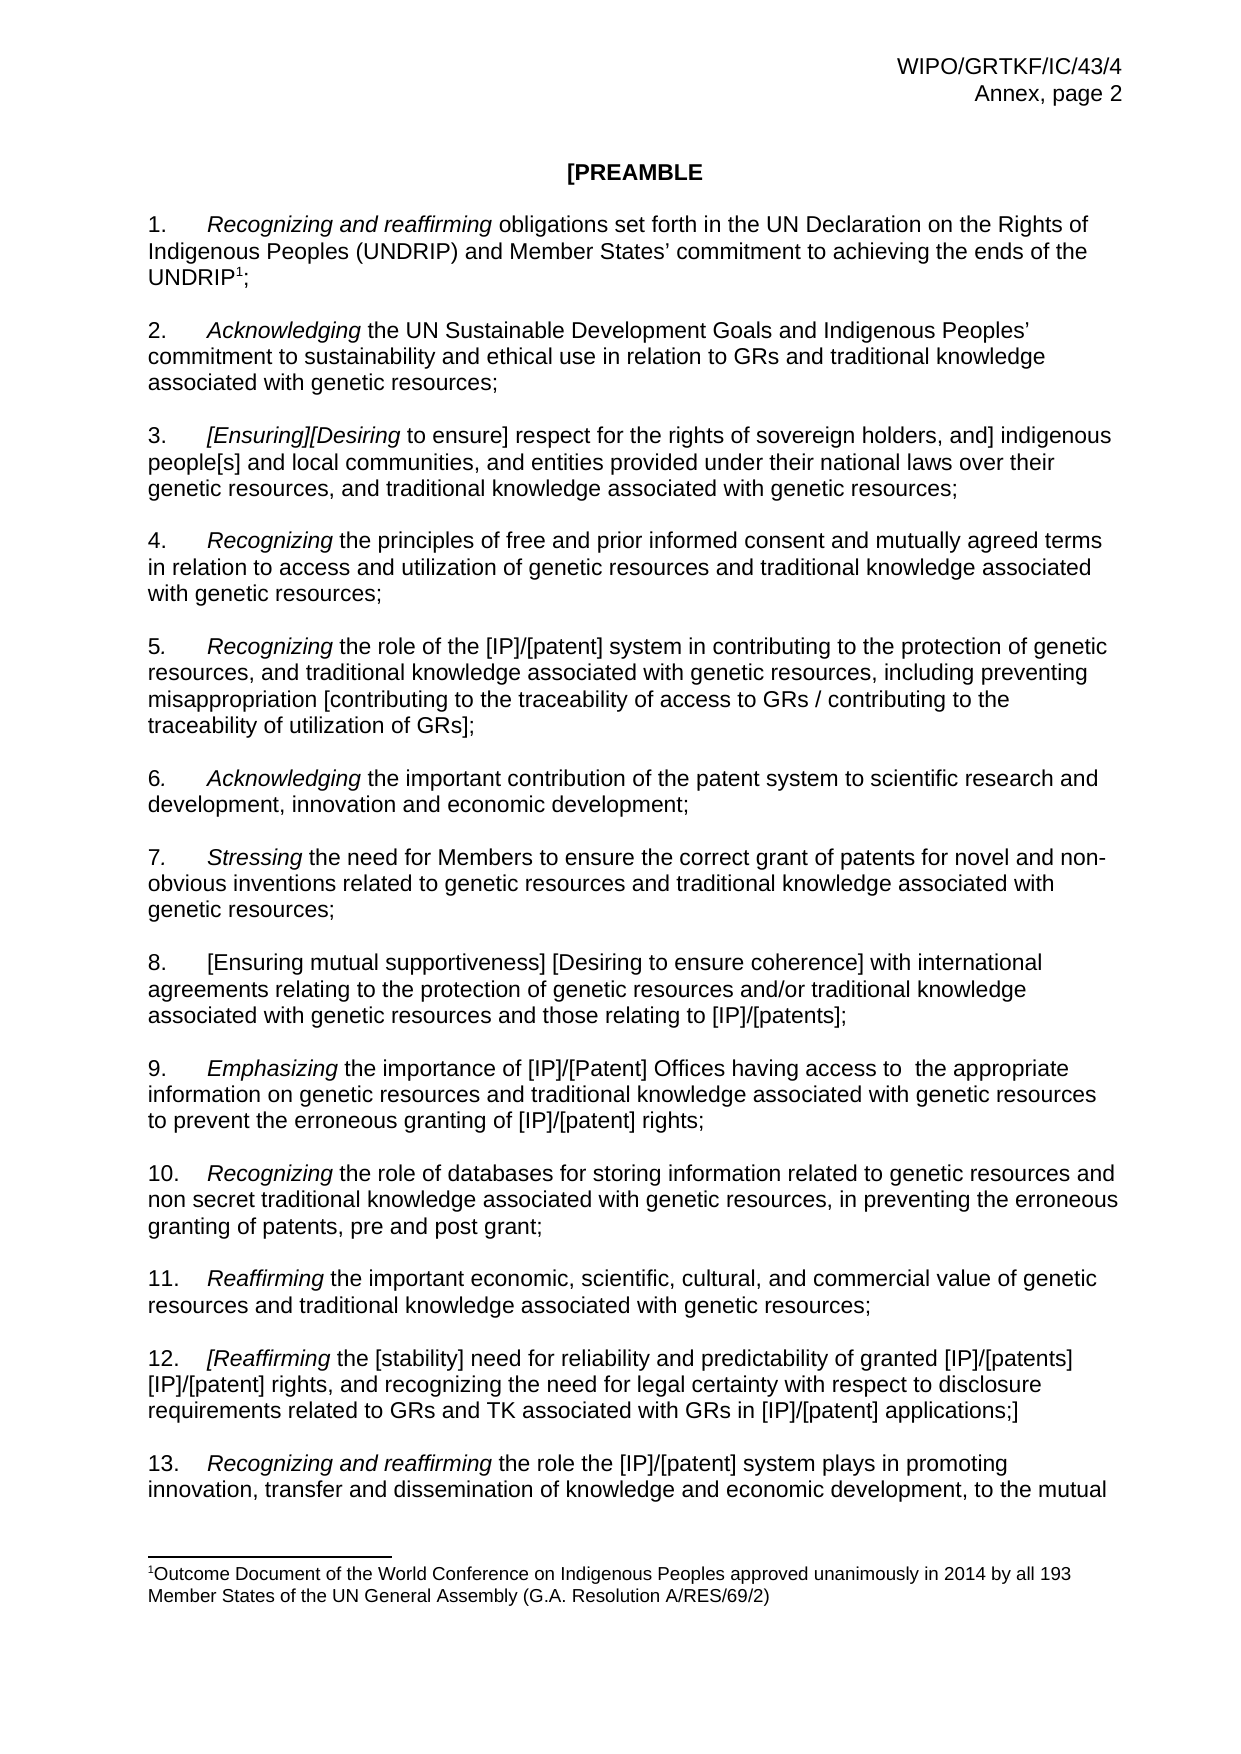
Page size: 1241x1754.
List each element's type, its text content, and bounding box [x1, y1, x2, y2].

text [148, 1450, 1122, 1503]
text 4. Recognizing the principles of free and prior informed consent and mutually agreed terms in relation to access and utilization of genetic resources and traditional knowledge associated with genetic resources; [148, 527, 1122, 607]
text 12. [Reaffirming the [stability] need for reliability and predictability of granted [IP]/[patents] [IP]/[patent] rights, and recognizing the need for legal certainty with respect to disclosure requirements related to GRs and TK associated with GRs in [IP]/[patent] applications;] [148, 1344, 1122, 1423]
text [PREAMBLE [148, 158, 1122, 185]
text 2. Acknowledging the UN Sustainable Development Goals and Indigenous Peoples’ commitment to sustainability and ethical use in relation to GRs and traditional knowledge associated with genetic resources; [148, 317, 1122, 396]
text 8. [Ensuring mutual supportiveness] [Desiring to ensure coherence] with international agreements relating to the protection of genetic resources and/or traditional knowledge associated with genetic resources and those relating to [IP]/[patents]; [148, 949, 1122, 1028]
text 1. Recognizing and reaffirming obligations set forth in the UN Declaration on the Rights of Indigenous Peoples (UNDRIP) and Member States’ commitment to achieving the ends of the UNDRIP; [148, 211, 1122, 290]
text 3. [Ensuring][Desiring to ensure] respect for the rights of sovereign holders, and] indigenous people[s] and local communities, and entities provided under their national laws over their genetic resources, and traditional knowledge associated with genetic resources; [148, 422, 1122, 501]
text 5. Recognizing the role of the [IP]/[patent] system in contributing to the protection of genetic resources, and traditional knowledge associated with genetic resources, including preventing misappropriation [contributing to the traceability of access to GRs / contributing to the traceability of utilization of GRs]; [148, 633, 1122, 738]
text 9. Emphasizing the importance of [IP]/[Patent] Offices having access to the appropriate information on genetic resources and traditional knowledge associated with genetic resources to prevent the erroneous granting of [IP]/[patent] rights; [148, 1054, 1122, 1134]
text 10. Recognizing the role of databases for storing information related to genetic resources and non secret traditional knowledge associated with genetic resources, in preventing the erroneous granting of patents, pre and post grant; [148, 1160, 1122, 1239]
text 7. Stressing the need for Members to ensure the correct grant of patents for novel and non-obvious inventions related to genetic resources and traditional knowledge associated with genetic resources; [148, 844, 1122, 923]
text 11. Reaffirming the important economic, scientific, cultural, and commercial value of genetic resources and traditional knowledge associated with genetic resources; [148, 1265, 1122, 1318]
text 6. Acknowledging the important contribution of the patent system to scientific research and development, innovation and economic development; [148, 765, 1122, 817]
